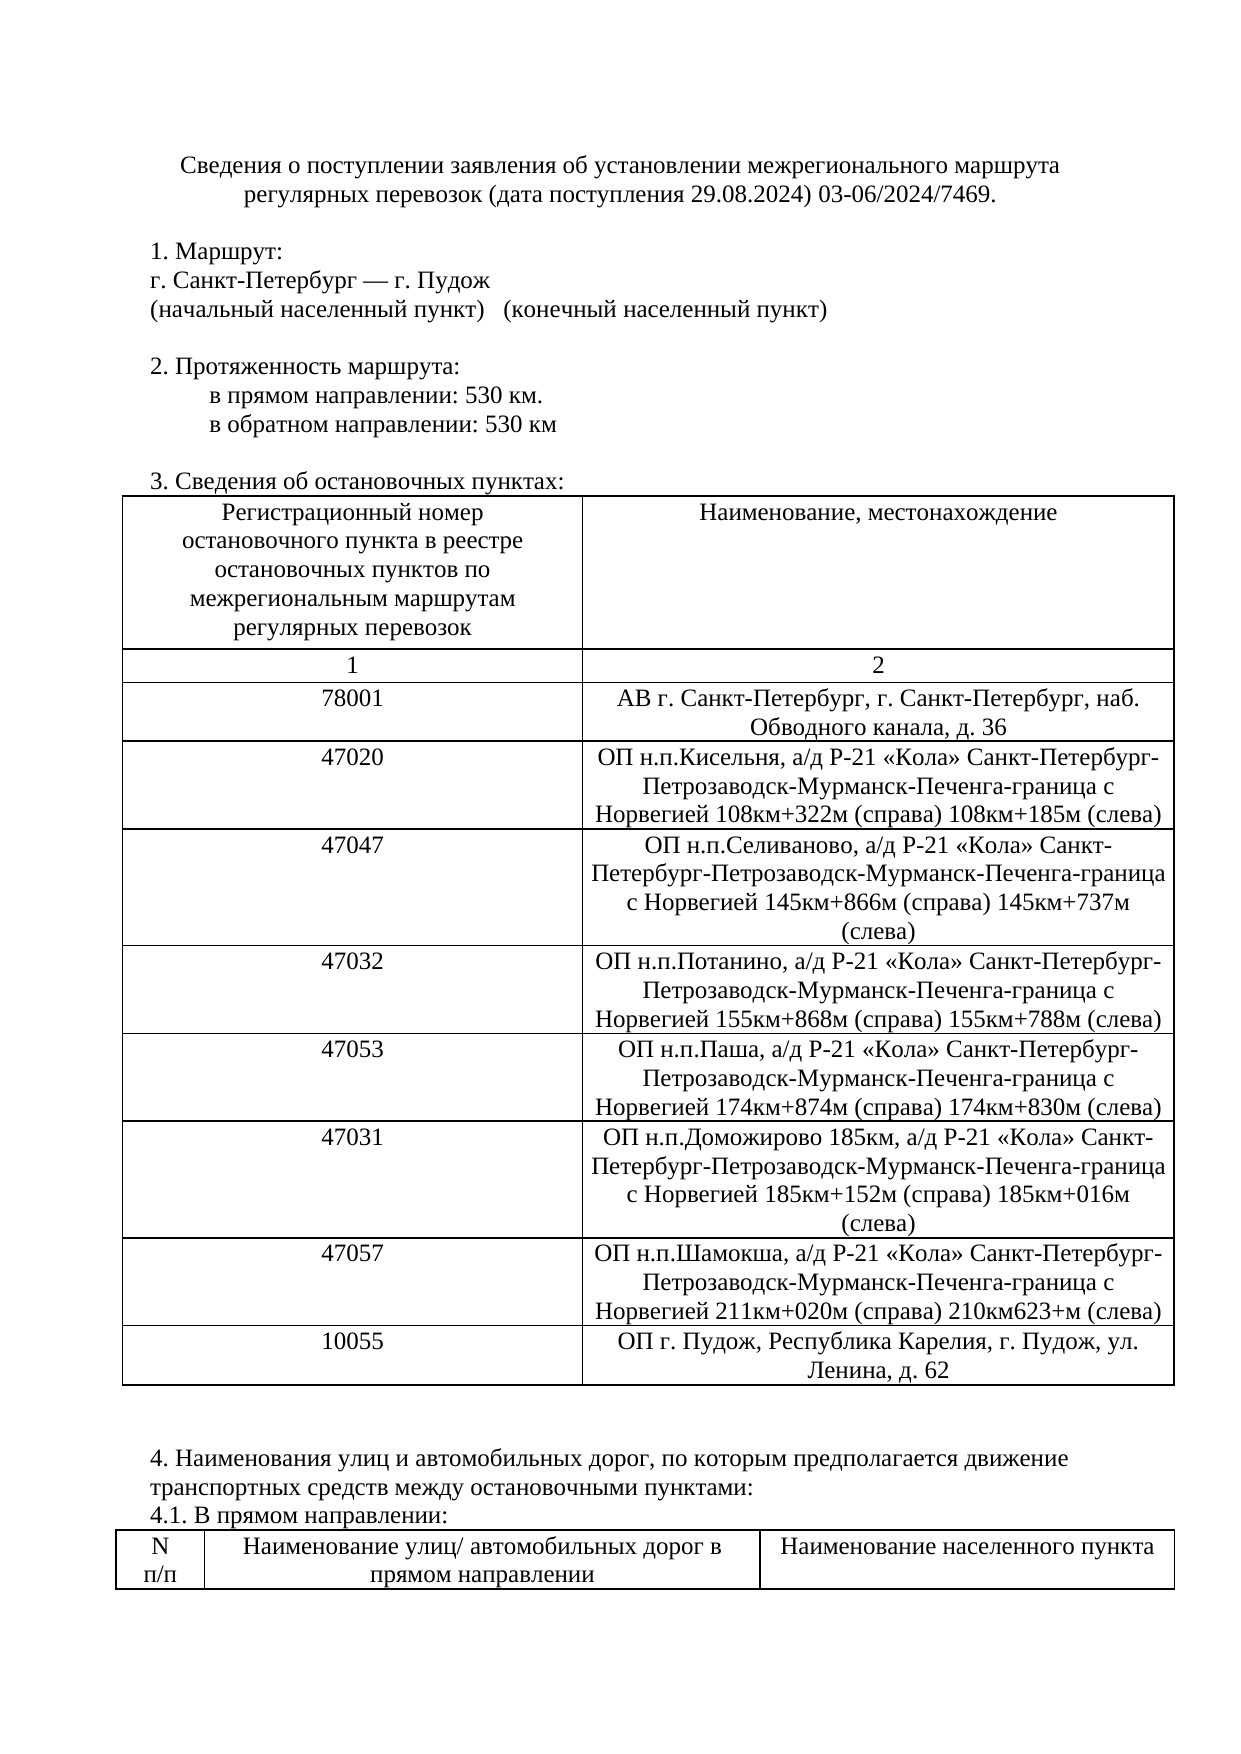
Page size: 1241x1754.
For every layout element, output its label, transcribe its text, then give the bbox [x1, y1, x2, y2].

table_cell ОП н.п.Шамокша, а/д Р-21 «Кола» Санкт-Петербург-Петрозаводск-Мурманск-Печенга-граница с Норвегией 211км+020м (справа) 210км623+м (слева) [583, 1239, 1173, 1325]
text 3. Сведения об остановочных пунктах: [150, 466, 1090, 495]
text 4. Наименования улиц и автомобильных дорог, по которым предполагается движение транспортных средств между остановочными пунктами: [150, 1443, 1090, 1500]
text в прямом направлении: 530 км. [150, 380, 1090, 409]
table_header Регистрационный номер остановочного пункта в реестре остановочных пунктов по межрегиональным маршрутам регулярных перевозок [123, 497, 582, 648]
table_cell 47020 [123, 742, 582, 828]
text г. Санкт-Петербург — г. Пудож [150, 265, 1090, 294]
text (начальный населенный пункт) (конечный населенный пункт) [150, 294, 1090, 322]
table_cell ОП н.п.Доможирово 185км, а/д Р-21 «Кола» Санкт-Петербург-Петрозаводск-Мурманск-Печенга-граница с Норвегией 185км+152м (справа) 185км+016м (слева) [583, 1122, 1173, 1237]
table_cell ОП г. Пудож, Республика Карелия, г. Пудож, ул. Ленина, д. 62 [583, 1326, 1173, 1384]
table_cell 78001 [123, 683, 582, 740]
text Сведения о поступлении заявления об установлении межрегионального маршрута регулярных перевозок (дата поступления 29.08.2024) 03-06/2024/7469. [150, 150, 1090, 207]
text в обратном направлении: 530 км [150, 409, 1090, 437]
table_cell ОП н.п.Потанино, а/д Р-21 «Кола» Санкт-Петербург-Петрозаводск-Мурманск-Печенга-граница с Норвегией 155км+868м (справа) 155км+788м (слева) [583, 946, 1173, 1033]
table_cell АВ г. Санкт-Петербург, г. Санкт-Петербург, наб. Обводного канала, д. 36 [583, 683, 1173, 740]
table_header Наименование улиц/ автомобильных дорог в прямом направлении [205, 1531, 759, 1588]
text 1. Маршрут: [150, 236, 1090, 265]
table_cell ОП н.п.Кисельня, а/д Р-21 «Кола» Санкт-Петербург-Петрозаводск-Мурманск-Печенга-граница с Норвегией 108км+322м (справа) 108км+185м (слева) [583, 742, 1173, 828]
table_cell 47053 [123, 1034, 582, 1120]
text 2. Протяженность маршрута: [150, 351, 1090, 380]
table_cell 47031 [123, 1122, 582, 1237]
table_cell 1 [123, 650, 582, 681]
table_cell 47047 [123, 830, 582, 945]
table_cell 47057 [123, 1239, 582, 1325]
table_cell ОП н.п.Селиваново, а/д Р-21 «Кола» Санкт-Петербург-Петрозаводск-Мурманск-Печенга-граница с Норвегией 145км+866м (справа) 145км+737м (слева) [583, 830, 1173, 945]
text 4.1. В прямом направлении: [150, 1500, 1090, 1529]
table_cell 2 [583, 650, 1173, 681]
table_header Наименование, местонахождение [583, 497, 1173, 648]
table_cell 47032 [123, 946, 582, 1033]
table_cell 10055 [123, 1326, 582, 1384]
table_cell ОП н.п.Паша, а/д Р-21 «Кола» Санкт-Петербург-Петрозаводск-Мурманск-Печенга-граница с Норвегией 174км+874м (справа) 174км+830м (слева) [583, 1034, 1173, 1120]
table_header N п/п [117, 1531, 204, 1588]
table_header Наименование населенного пункта [761, 1531, 1174, 1588]
